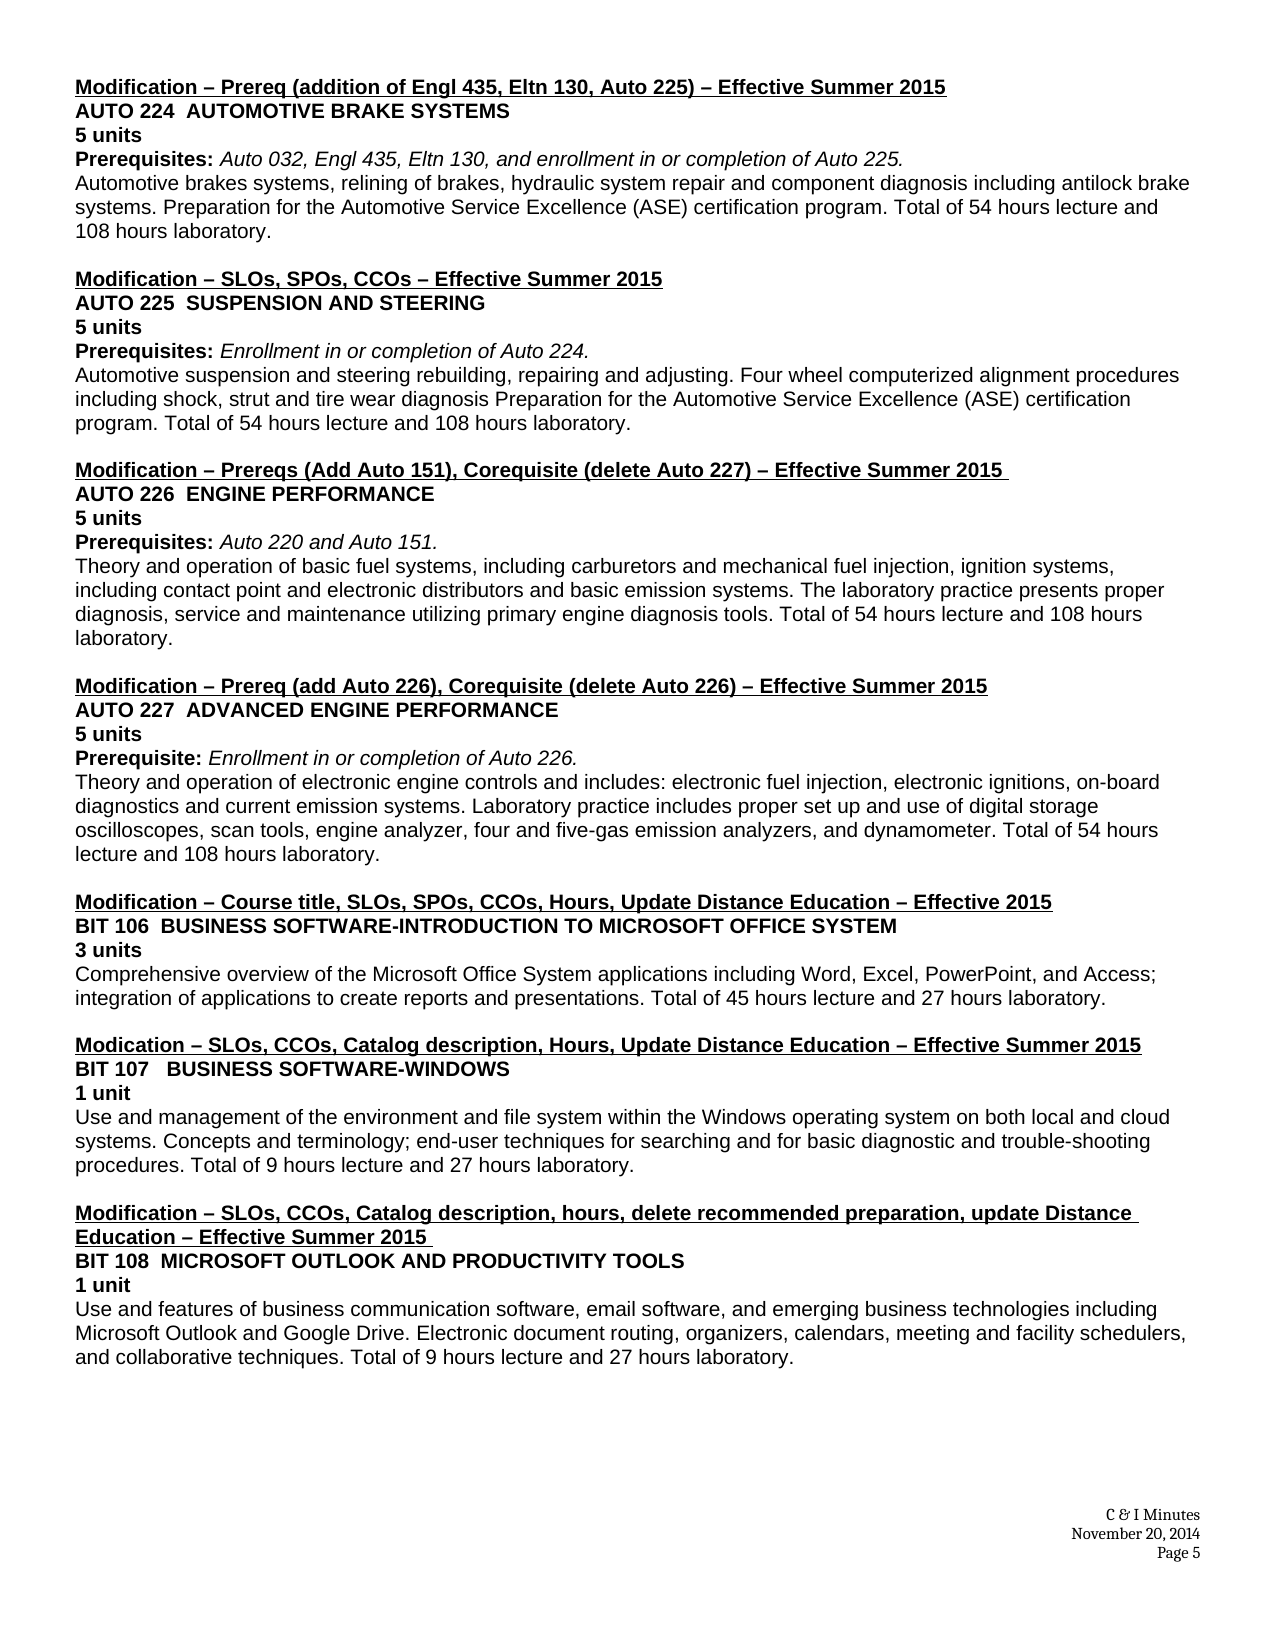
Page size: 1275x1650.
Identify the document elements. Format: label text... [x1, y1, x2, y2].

text Automotive suspension and steering rebuilding, repairing and adjusting. Four wheel computerized alignment procedures including shock, strut and tire wear diagnosis Preparation for the Automotive Service Excellence (ASE) certification program. Total of 54 hours lecture and 108 hours laboratory. [75, 362, 1200, 434]
text 5 units [75, 314, 1200, 338]
text Comprehensive overview of the Microsoft Office System applications including Word, Excel, PowerPoint, and Access; integration of applications to create reports and presentations. Total of 45 hours lecture and 27 hours laboratory. [75, 961, 1200, 1009]
text Theory and operation of electronic engine controls and includes: electronic fuel injection, electronic ignitions, on-board diagnostics and current emission systems. Laboratory practice includes proper set up and use of digital storage oscilloscopes, scan tools, engine analyzer, four and five-gas emission analyzers, and dynamometer. Total of 54 hours lecture and 108 hours laboratory. [75, 770, 1200, 866]
text BIT 108 MICROSOFT OUTLOOK AND PRODUCTIVITY TOOLS [75, 1249, 1200, 1273]
text Modification – SLOs, CCOs, Catalog description, hours, delete recommended preparation, update Distance Education – Effective Summer 2015 [75, 1201, 1200, 1249]
text Modification – SLOs, SPOs, CCOs – Effective Summer 2015 [75, 267, 1200, 291]
text Modification – Prereq (addition of Engl 435, Eltn 130, Auto 225) – Effective Summer 2015 [75, 75, 1200, 99]
text Modification – Prereq (add Auto 226), Corequisite (delete Auto 226) – Effective Summer 2015 [75, 674, 1200, 698]
text Modification – Prereqs (Add Auto 151), Corequisite (delete Auto 227) – Effective Summer 2015 [75, 458, 1200, 482]
text BIT 107 BUSINESS SOFTWARE-WINDOWS [75, 1057, 1200, 1081]
text 1 unit [75, 1273, 1200, 1297]
text Prerequisites: Enrollment in or completion of Auto 224. [75, 338, 1200, 362]
text Use and management of the environment and file system within the Windows operating system on both local and cloud systems. Concepts and terminology; end-user techniques for searching and for basic diagnostic and trouble-shooting procedures. Total of 9 hours lecture and 27 hours laboratory. [75, 1105, 1200, 1177]
text 1 unit [75, 1081, 1200, 1105]
text BIT 106 BUSINESS SOFTWARE-INTRODUCTION TO MICROSOFT OFFICE SYSTEM [75, 913, 1200, 937]
text AUTO 227 ADVANCED ENGINE PERFORMANCE [75, 698, 1200, 722]
text Use and features of business communication software, email software, and emerging business technologies including Microsoft Outlook and Google Drive. Electronic document routing, organizers, calendars, meeting and facility schedulers, and collaborative techniques. Total of 9 hours lecture and 27 hours laboratory. [75, 1297, 1200, 1369]
text 5 units [75, 506, 1200, 530]
text AUTO 225 SUSPENSION AND STEERING [75, 291, 1200, 314]
text AUTO 226 ENGINE PERFORMANCE [75, 482, 1200, 506]
text 5 units [75, 722, 1200, 746]
text Automotive brakes systems, relining of brakes, hydraulic system repair and component diagnosis including antilock brake systems. Preparation for the Automotive Service Excellence (ASE) certification program. Total of 54 hours lecture and 108 hours laboratory. [75, 171, 1200, 243]
text Prerequisite: Enrollment in or completion of Auto 226. [75, 746, 1200, 770]
text Prerequisites: Auto 220 and Auto 151. [75, 530, 1200, 554]
text AUTO 224 AUTOMOTIVE BRAKE SYSTEMS [75, 99, 1200, 123]
text Modication – SLOs, CCOs, Catalog description, Hours, Update Distance Education – Effective Summer 2015 [75, 1033, 1200, 1057]
text Theory and operation of basic fuel systems, including carburetors and mechanical fuel injection, ignition systems, including contact point and electronic distributors and basic emission systems. The laboratory practice presents proper diagnosis, service and maintenance utilizing primary engine diagnosis tools. Total of 54 hours lecture and 108 hours laboratory. [75, 554, 1200, 650]
text 5 units [75, 123, 1200, 147]
text 3 units [75, 937, 1200, 961]
text Modification – Course title, SLOs, SPOs, CCOs, Hours, Update Distance Education – Effective 2015 [75, 889, 1200, 913]
text Prerequisites: Auto 032, Engl 435, Eltn 130, and enrollment in or completion of Auto 225. [75, 147, 1200, 171]
